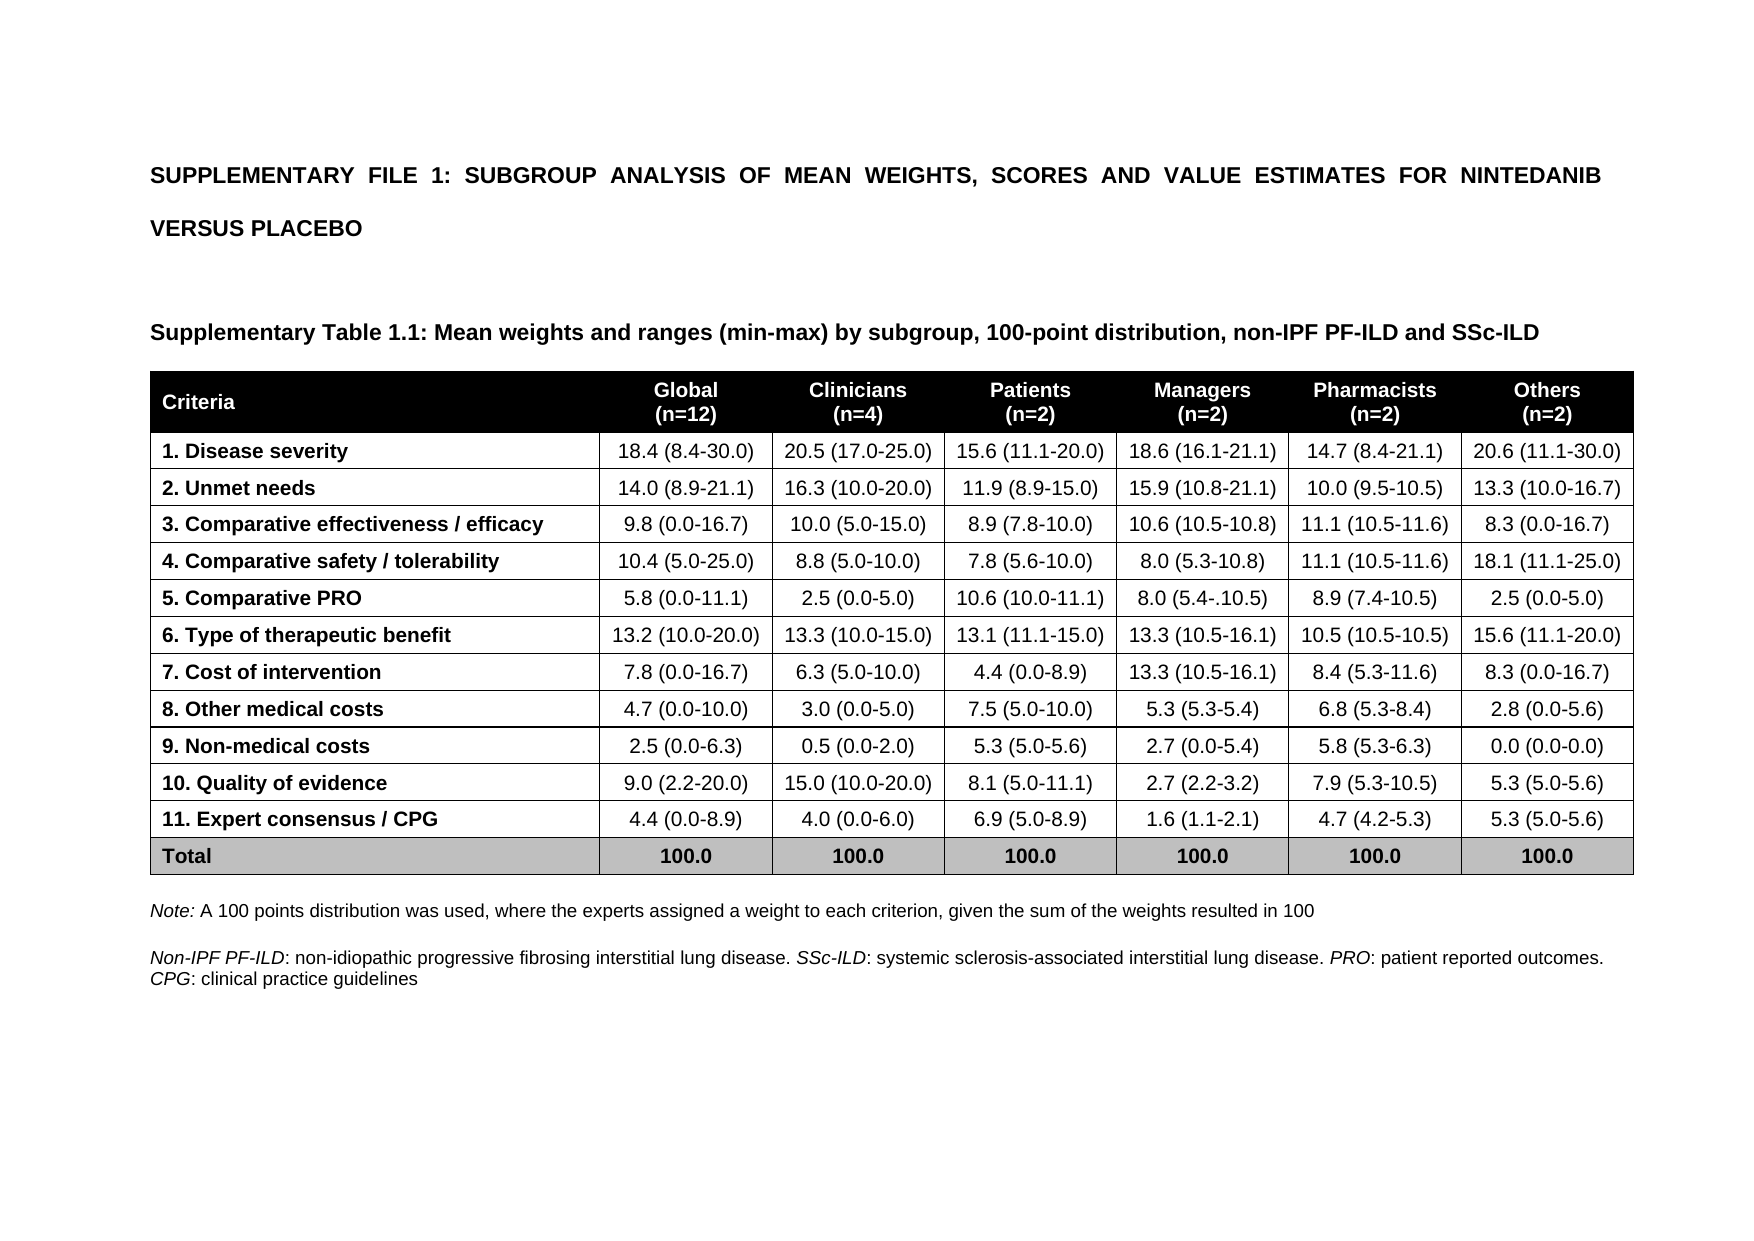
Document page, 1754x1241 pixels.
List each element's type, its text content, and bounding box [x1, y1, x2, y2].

table_cell 18.1 (11.1-25.0) [1462, 543, 1633, 579]
table_cell 8.9 (7.4-10.5) [1289, 580, 1461, 616]
text Non-IPF PF-ILD: non-idiopathic progressive fibrosing interstitial lung disease. SSc-ILD: systemic sclerosis-associated interstitial lung disease. PRO: patient reported outcomes. CPG: clinical practice guidelines [150, 947, 1604, 990]
table_cell 13.3 (10.5-16.1) [1117, 654, 1288, 689]
table_cell 11.1 (10.5-11.6) [1289, 543, 1461, 579]
table_cell 15.9 (10.8-21.1) [1117, 469, 1288, 505]
table_cell 11.9 (8.9-15.0) [945, 469, 1116, 505]
table_cell 13.1 (11.1-15.0) [945, 617, 1116, 653]
table_cell 6.3 (5.0-10.0) [773, 654, 944, 689]
table_cell 2.5 (0.0-6.3) [600, 728, 772, 763]
table_cell 14.7 (8.4-21.1) [1289, 433, 1461, 468]
table_cell 11.1 (10.5-11.6) [1289, 506, 1461, 542]
table_cell 13.2 (10.0-20.0) [600, 617, 772, 653]
table_header Clinicians (n=4) [773, 372, 944, 431]
table_cell 0.0 (0.0-0.0) [1462, 728, 1633, 763]
table_cell 4.4 (0.0-8.9) [600, 801, 772, 837]
table_cell 14.0 (8.9-21.1) [600, 469, 772, 505]
table_cell 13.3 (10.0-15.0) [773, 617, 944, 653]
table_cell 6.8 (5.3-8.4) [1289, 691, 1461, 726]
table_cell 4.7 (4.2-5.3) [1289, 801, 1461, 837]
table_header Managers (n=2) [1117, 372, 1288, 431]
table_header Pharmacists (n=2) [1289, 372, 1461, 431]
table_cell 100.0 [1117, 838, 1288, 874]
table_cell 8.3 (0.0-16.7) [1462, 506, 1633, 542]
table_cell 8.0 (5.3-10.8) [1117, 543, 1288, 579]
table_cell 7.8 (0.0-16.7) [600, 654, 772, 689]
table_cell 8.1 (5.0-11.1) [945, 764, 1116, 800]
table_cell 8.4 (5.3-11.6) [1289, 654, 1461, 689]
table_cell 20.5 (17.0-25.0) [773, 433, 944, 468]
table_cell 100.0 [773, 838, 944, 874]
table_cell 18.6 (16.1-21.1) [1117, 433, 1288, 468]
table_cell 15.6 (11.1-20.0) [1462, 617, 1633, 653]
table_cell 10.5 (10.5-10.5) [1289, 617, 1461, 653]
table_cell 6.9 (5.0-8.9) [945, 801, 1116, 837]
table_cell 10.6 (10.0-11.1) [945, 580, 1116, 616]
table_cell 5. Comparative PRO [151, 580, 599, 616]
table_cell 100.0 [1462, 838, 1633, 874]
table_cell 9. Non-medical costs [151, 728, 599, 763]
table_cell 4. Comparative safety / tolerability [151, 543, 599, 579]
text Note: A 100 points distribution was used, where the experts assigned a weight to each criterion, given the sum of the weights resulted in 100 [150, 900, 1604, 922]
table_cell 100.0 [1289, 838, 1461, 874]
table_cell 4.7 (0.0-10.0) [600, 691, 772, 726]
table_cell Total [151, 838, 599, 874]
table_cell 2. Unmet needs [151, 469, 599, 505]
table_cell 100.0 [945, 838, 1116, 874]
table_cell 4.4 (0.0-8.9) [945, 654, 1116, 689]
table_cell 5.3 (5.3-5.4) [1117, 691, 1288, 726]
table_cell 13.3 (10.0-16.7) [1462, 469, 1633, 505]
table_header Criteria [151, 372, 599, 431]
table_cell 2.5 (0.0-5.0) [1462, 580, 1633, 616]
table_cell 8.0 (5.4-.10.5) [1117, 580, 1288, 616]
table_cell 5.8 (5.3-6.3) [1289, 728, 1461, 763]
table_cell 16.3 (10.0-20.0) [773, 469, 944, 505]
table_cell 8.9 (7.8-10.0) [945, 506, 1116, 542]
table_cell 2.7 (0.0-5.4) [1117, 728, 1288, 763]
table_cell 10.6 (10.5-10.8) [1117, 506, 1288, 542]
table_cell 5.8 (0.0-11.1) [600, 580, 772, 616]
table_cell 7.5 (5.0-10.0) [945, 691, 1116, 726]
table_cell 9.0 (2.2-20.0) [600, 764, 772, 800]
table_cell 7.9 (5.3-10.5) [1289, 764, 1461, 800]
table_cell 3.0 (0.0-5.0) [773, 691, 944, 726]
table_cell 0.5 (0.0-2.0) [773, 728, 944, 763]
table_cell 15.6 (11.1-20.0) [945, 433, 1116, 468]
table_cell 18.4 (8.4-30.0) [600, 433, 772, 468]
table_cell 11. Expert consensus / CPG [151, 801, 599, 837]
table_cell 6. Type of therapeutic benefit [151, 617, 599, 653]
table_cell 3. Comparative effectiveness / efficacy [151, 506, 599, 542]
table_cell 2.8 (0.0-5.6) [1462, 691, 1633, 726]
table_cell 7.8 (5.6-10.0) [945, 543, 1116, 579]
table_cell 10.4 (5.0-25.0) [600, 543, 772, 579]
table_cell 10.0 (5.0-15.0) [773, 506, 944, 542]
text Supplementary Table 1.1: Mean weights and ranges (min-max) by subgroup, 100-point distribution, non-IPF PF-ILD and SSc-ILD [150, 319, 1604, 346]
text SUPPLEMENTARY FILE 1: SUBGROUP ANALYSIS OF MEAN WEIGHTS, SCORES AND VALUE ESTIMATES FOR NINTEDANIB VERSUS PLACEBO [150, 162, 1604, 242]
table_cell 8.3 (0.0-16.7) [1462, 654, 1633, 689]
table_cell 13.3 (10.5-16.1) [1117, 617, 1288, 653]
table_cell 2.7 (2.2-3.2) [1117, 764, 1288, 800]
table_cell 1. Disease severity [151, 433, 599, 468]
table_cell 15.0 (10.0-20.0) [773, 764, 944, 800]
table_header Global (n=12) [600, 372, 772, 431]
table_cell 10. Quality of evidence [151, 764, 599, 800]
table_cell 2.5 (0.0-5.0) [773, 580, 944, 616]
table_cell 8. Other medical costs [151, 691, 599, 726]
table_cell 7. Cost of intervention [151, 654, 599, 689]
table_cell 100.0 [600, 838, 772, 874]
table_cell 1.6 (1.1-2.1) [1117, 801, 1288, 837]
table_cell 4.0 (0.0-6.0) [773, 801, 944, 837]
table_cell 5.3 (5.0-5.6) [1462, 801, 1633, 837]
table_header Others (n=2) [1462, 372, 1633, 431]
table_cell 5.3 (5.0-5.6) [1462, 764, 1633, 800]
table_cell 5.3 (5.0-5.6) [945, 728, 1116, 763]
table_cell 8.8 (5.0-10.0) [773, 543, 944, 579]
table_cell 20.6 (11.1-30.0) [1462, 433, 1633, 468]
table_cell 10.0 (9.5-10.5) [1289, 469, 1461, 505]
table_cell 9.8 (0.0-16.7) [600, 506, 772, 542]
table_header Patients (n=2) [945, 372, 1116, 431]
